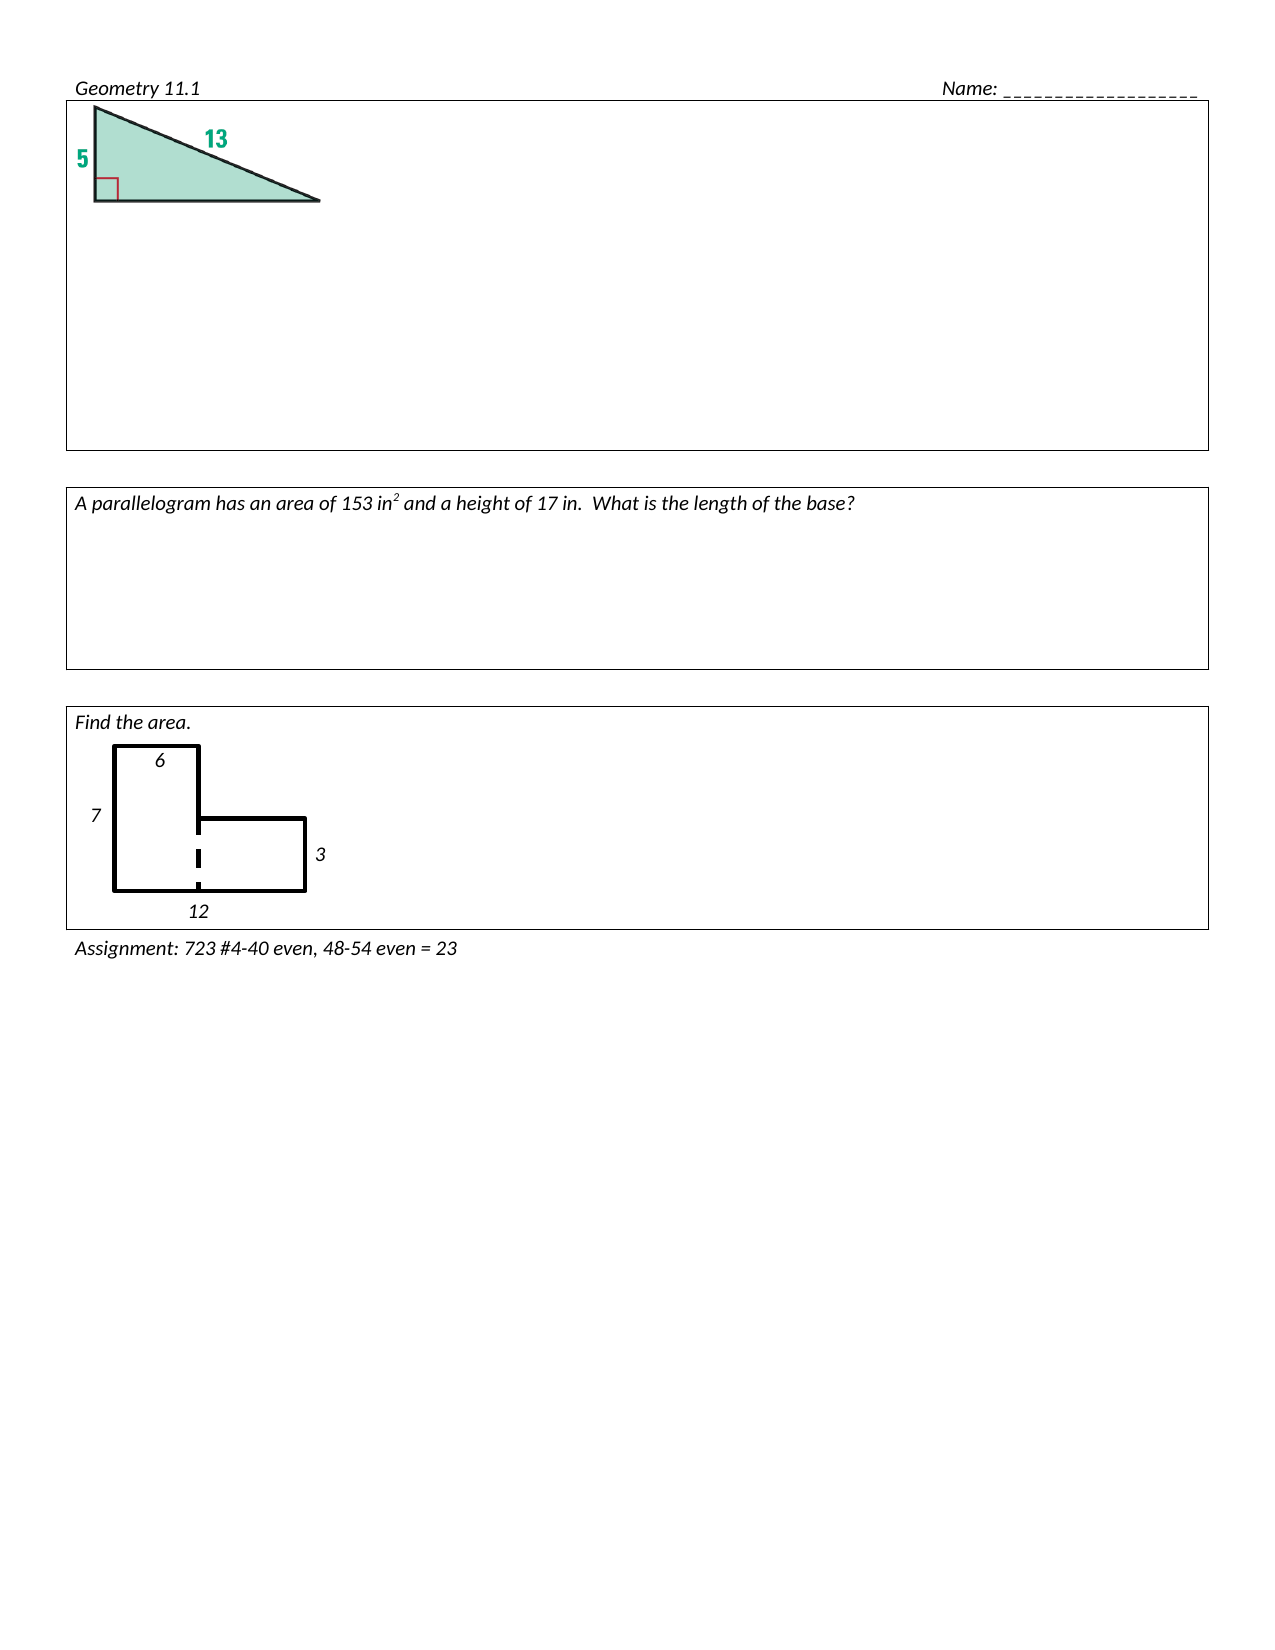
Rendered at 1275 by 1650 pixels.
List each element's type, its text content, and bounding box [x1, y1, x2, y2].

text A parallelogram has an area of 153 in2 and a height of 17 in. What is the length of the base? [67, 488, 1208, 515]
text Assignment: 723 #4-40 even, 48-54 even = 23 [75, 935, 1200, 961]
text Find the area. [67, 707, 1208, 734]
picture [75, 103, 322, 205]
